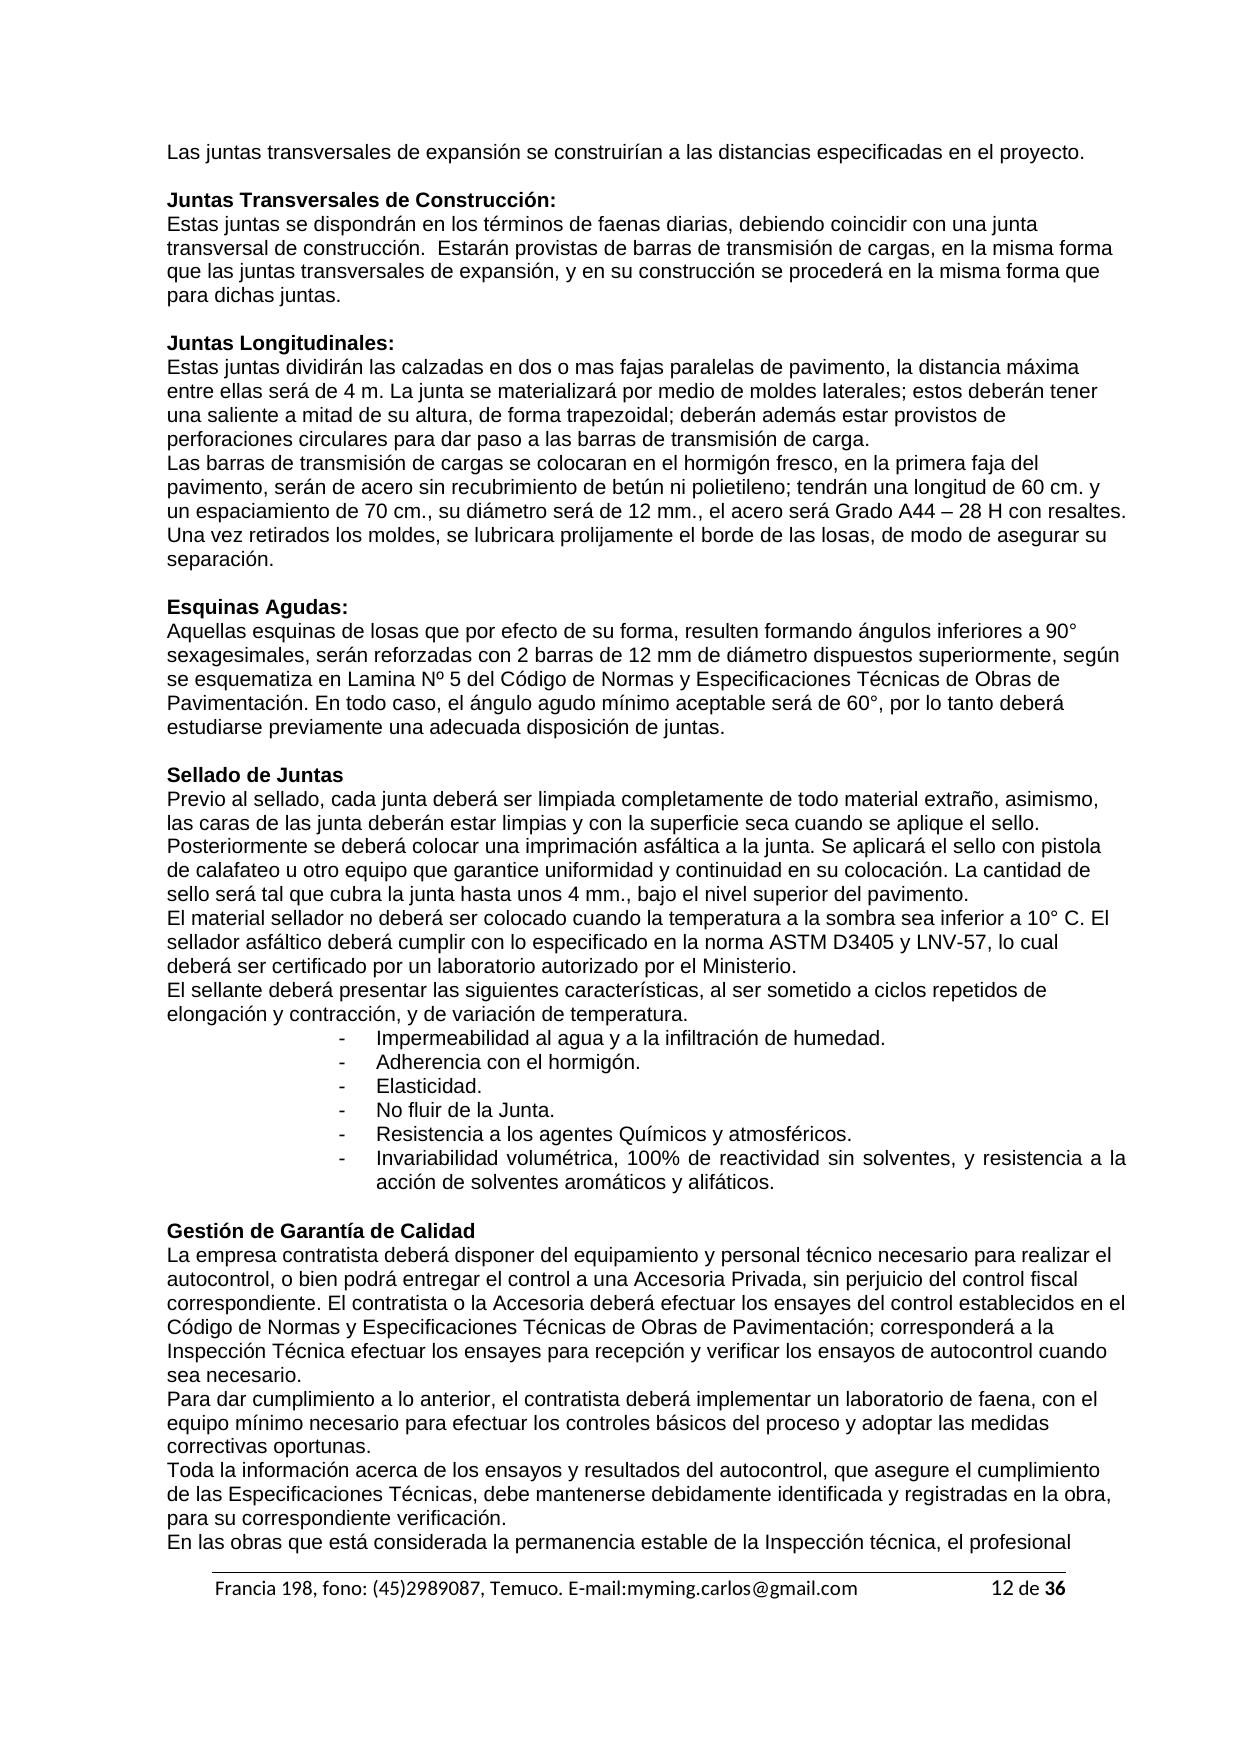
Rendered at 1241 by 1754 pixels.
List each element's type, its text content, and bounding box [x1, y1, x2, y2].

list Elasticidad. [338, 1074, 1128, 1098]
text Las barras de transmisión de cargas se colocaran en el hormigón fresco, en la primera faja del pavimento, serán de acero sin recubrimiento de betún ni polietileno; tendrán una longitud de 60 cm. y un espaciamiento de 70 cm., su diámetro será de 12 mm., el acero será Grado A44 – 28 H con resaltes. [167, 451, 1128, 523]
text Sellado de Juntas [167, 762, 1128, 786]
text Previo al sellado, cada junta deberá ser limpiada completamente de todo material extraño, asimismo, las caras de las junta deberán estar limpias y con la superficie seca cuando se aplique el sello. Posteriormente se deberá colocar una imprimación asfáltica a la junta. Se aplicará el sello con pistola de calafateo u otro equipo que garantice uniformidad y continuidad en su colocación. La cantidad de sello será tal que cubra la junta hasta unos 4 mm., bajo el nivel superior del pavimento. [167, 786, 1128, 906]
text Juntas Transversales de Construcción: [167, 187, 1128, 211]
text Una vez retirados los moldes, se lubricara prolijamente el borde de las losas, de modo de asegurar su separación. [167, 523, 1128, 571]
text Esquinas Agudas: [167, 595, 1128, 619]
list Impermeabilidad al agua y a la infiltración de humedad. [338, 1026, 1128, 1050]
text Toda la información acerca de los ensayos y resultados del autocontrol, que asegure el cumplimiento de las Especificaciones Técnicas, debe mantenerse debidamente identificada y registradas en la obra, para su correspondiente verificación. [167, 1458, 1128, 1530]
list Resistencia a los agentes Químicos y atmosféricos. [338, 1122, 1128, 1146]
list No fluir de la Junta. [338, 1098, 1128, 1122]
text Las juntas transversales de expansión se construirían a las distancias especificadas en el proyecto. [167, 139, 1128, 163]
list Adherencia con el hormigón. [338, 1050, 1128, 1074]
text Gestión de Garantía de Calidad [167, 1219, 1128, 1243]
text Para dar cumplimiento a lo anterior, el contratista deberá implementar un laboratorio de faena, con el equipo mínimo necesario para efectuar los controles básicos del proceso y adoptar las medidas correctivas oportunas. [167, 1386, 1128, 1458]
text Juntas Longitudinales: [167, 331, 1128, 355]
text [167, 1530, 1128, 1554]
text Estas juntas dividirán las calzadas en dos o mas fajas paralelas de pavimento, la distancia máxima entre ellas será de 4 m. La junta se materializará por medio de moldes laterales; estos deberán tener una saliente a mitad de su altura, de forma trapezoidal; deberán además estar provistos de perforaciones circulares para dar paso a las barras de transmisión de carga. [167, 355, 1128, 451]
text Estas juntas se dispondrán en los términos de faenas diarias, debiendo coincidir con una junta transversal de construcción. Estarán provistas de barras de transmisión de cargas, en la misma forma que las juntas transversales de expansión, y en su construcción se procederá en la misma forma que para dichas juntas. [167, 211, 1128, 307]
list Invariabilidad volumétrica, 100% de reactividad sin solventes, y resistencia a la acción de solventes aromáticos y alifáticos. [338, 1146, 1128, 1194]
text Aquellas esquinas de losas que por efecto de su forma, resulten formando ángulos inferiores a 90° sexagesimales, serán reforzadas con 2 barras de 12 mm de diámetro dispuestos superiormente, según se esquematiza en Lamina Nº 5 del Código de Normas y Especificaciones Técnicas de Obras de Pavimentación. En todo caso, el ángulo agudo mínimo aceptable será de 60°, por lo tanto deberá estudiarse previamente una adecuada disposición de juntas. [167, 619, 1128, 738]
text El sellante deberá presentar las siguientes características, al ser sometido a ciclos repetidos de elongación y contracción, y de variación de temperatura. [167, 978, 1128, 1026]
text El material sellador no deberá ser colocado cuando la temperatura a la sombra sea inferior a 10° C. El sellador asfáltico deberá cumplir con lo especificado en la norma ASTM D3405 y LNV-57, lo cual deberá ser certificado por un laboratorio autorizado por el Ministerio. [167, 906, 1128, 978]
text La empresa contratista deberá disponer del equipamiento y personal técnico necesario para realizar el autocontrol, o bien podrá entregar el control a una Accesoria Privada, sin perjuicio del control fiscal correspondiente. El contratista o la Accesoria deberá efectuar los ensayes del control establecidos en el Código de Normas y Especificaciones Técnicas de Obras de Pavimentación; corresponderá a la Inspección Técnica efectuar los ensayes para recepción y verificar los ensayos de autocontrol cuando sea necesario. [167, 1243, 1128, 1386]
